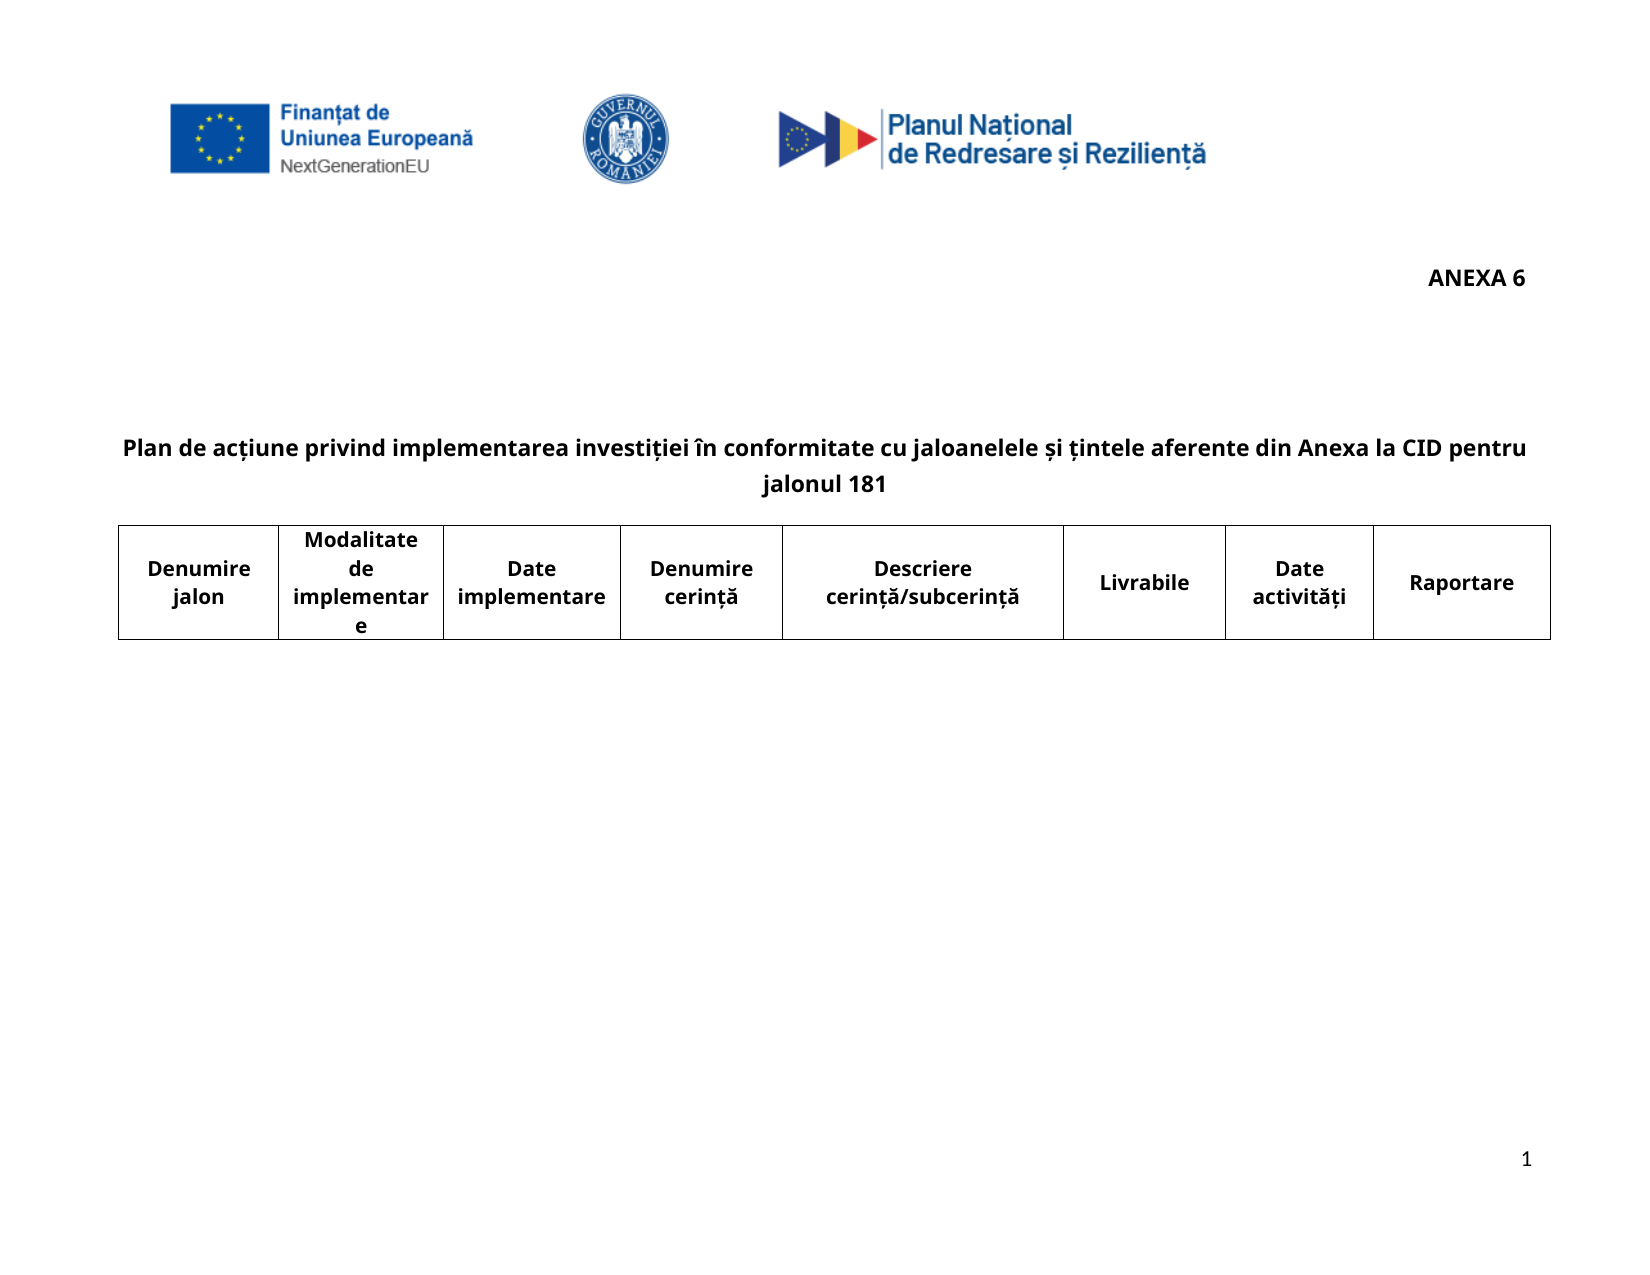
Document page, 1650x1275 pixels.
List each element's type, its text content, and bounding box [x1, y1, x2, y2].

table_header Date activități [1226, 526, 1373, 639]
table_header Denumire jalon [119, 526, 278, 639]
table_header Raportare [1374, 526, 1550, 639]
picture [118, 75, 1210, 205]
table_header Date implementare [444, 526, 620, 639]
table_header Denumire cerință [621, 526, 782, 639]
table_header Modalitate de implementare [279, 526, 443, 639]
table_header Descriere cerință/subcerință [783, 526, 1063, 639]
table_header Livrabile [1064, 526, 1225, 639]
text Plan de acțiune privind implementarea investiției în conformitate cu jaloanelele și țintele aferente din Anexa la CID pentru jalonul 181 [118, 432, 1532, 499]
text ANEXA 6 [118, 261, 1532, 293]
